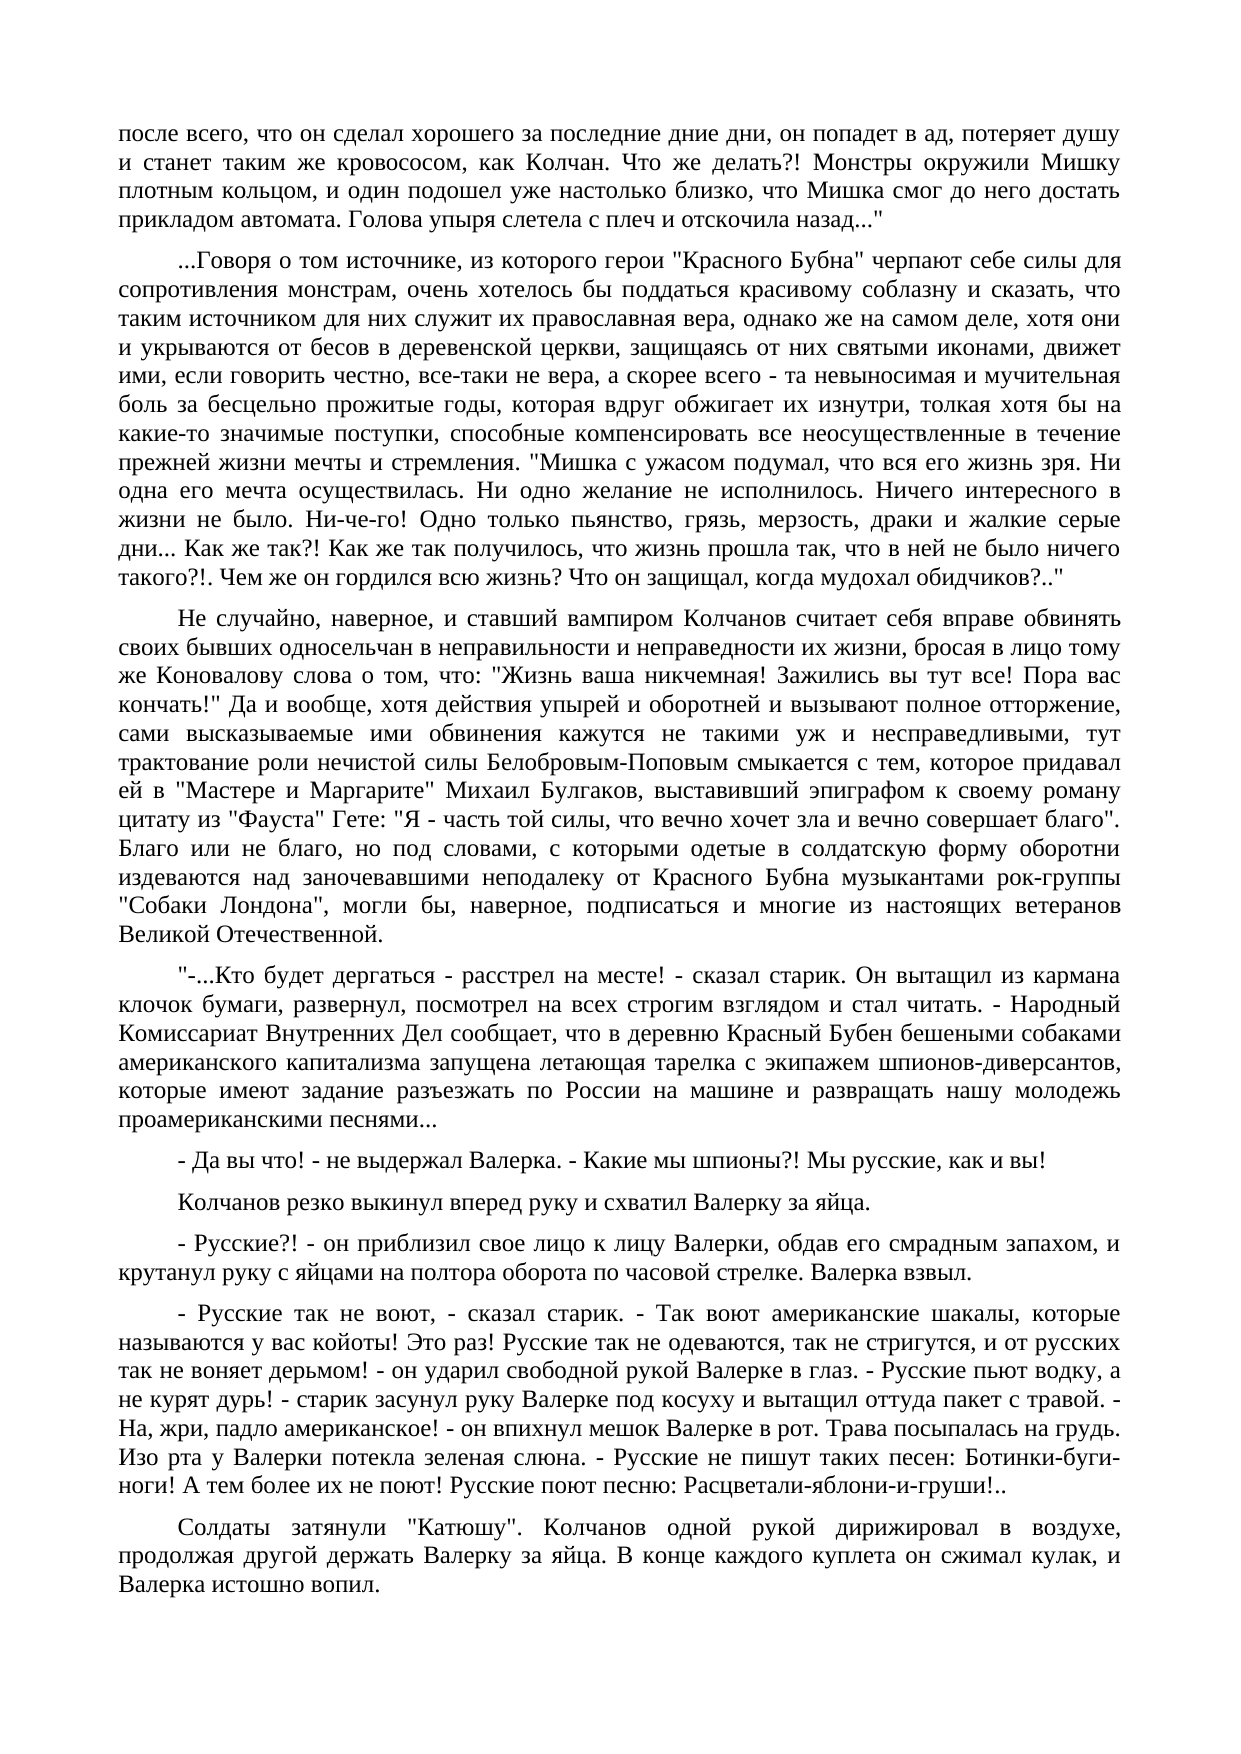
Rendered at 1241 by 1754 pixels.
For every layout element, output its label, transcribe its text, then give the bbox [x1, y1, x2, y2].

text Солдаты затянули "Катюшу". Колчанов одной рукой дирижировал в воздухе, продолжая другой держать Валерку за яйца. В конце каждого куплета он сжимал кулак, и Валерка истошно вопил. [118, 1512, 1122, 1598]
text - Да вы что! - не выдержал Валерка. - Какие мы шпионы?! Мы русские, как и вы! [118, 1146, 1122, 1174]
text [118, 118, 1122, 233]
text Колчанов резко выкинул вперед руку и схватил Валерку за яйца. [118, 1187, 1122, 1216]
text - Русские так не воют, - сказал старик. - Так воют американские шакалы, которые называются у вас койоты! Это раз! Русские так не одеваются, так не стригутся, и от русских так не воняет дерьмом! - он ударил свободной рукой Валерке в глаз. - Русские пьют водку, а не курят дурь! - старик засунул руку Валерке под косуху и вытащил оттуда пакет с травой. - На, жри, падло американское! - он впихнул мешок Валерке в рот. Трава посыпалась на грудь. Изо рта у Валерки потекла зеленая слюна. - Русские не пишут таких песен: Ботинки-буги-ноги! А тем более их не поют! Русские поют песню: Расцветали-яблони-и-груши!.. [118, 1298, 1122, 1499]
text - Русские?! - он приблизил свое лицо к лицу Валерки, обдав его смрадным запахом, и крутанул руку с яйцами на полтора оборота по часовой стрелке. Валерка взвыл. [118, 1228, 1122, 1286]
text ...Говоря о том источнике, из которого герои "Красного Бубна" черпают себе силы для сопротивления монстрам, очень хотелось бы поддаться красивому соблазну и сказать, что таким источником для них служит их православная вера, однако же на самом деле, хотя они и укрываются от бесов в деревенской церкви, защищаясь от них святыми иконами, движет ими, если говорить честно, все-таки не вера, а скорее всего - та невыносимая и мучительная боль за бесцельно прожитые годы, которая вдруг обжигает их изнутри, толкая хотя бы на какие-то значимые поступки, способные компенсировать все неосуществленные в течение прежней жизни мечты и стремления. "Мишка с ужасом подумал, что вся его жизнь зря. Ни одна его мечта осуществилась. Ни одно желание не исполнилось. Ничего интересного в жизни не было. Ни-че-го! Одно только пьянство, грязь, мерзость, драки и жалкие серые дни... Как же так?! Как же так получилось, что жизнь прошла так, что в ней не было ничего такого?!. Чем же он гордился всю жизнь? Что он защищал, когда мудохал обидчиков?.." [118, 246, 1122, 591]
text Не случайно, наверное, и ставший вампиром Колчанов считает себя вправе обвинять своих бывших односельчан в неправильности и неправедности их жизни, бросая в лицо тому же Коновалову слова о том, что: "Жизнь ваша никчемная! Зажились вы тут все! Пора вас кончать!" Да и вообще, хотя действия упырей и оборотней и вызывают полное отторжение, сами высказываемые ими обвинения кажутся не такими уж и несправедливыми, тут трактование роли нечистой силы Белобровым-Поповым смыкается с тем, которое придавал ей в "Мастере и Маргарите" Михаил Булгаков, выставивший эпиграфом к своему роману цитату из "Фауста" Гете: "Я - часть той силы, что вечно хочет зла и вечно совершает благо". Благо или не благо, но под словами, с которыми одетые в солдатскую форму оборотни издеваются над заночевавшими неподалеку от Красного Бубна музыкантами рок-группы "Собаки Лондона", могли бы, наверное, подписаться и многие из настоящих ветеранов Великой Отечественной. [118, 603, 1122, 948]
text "-...Кто будет дергаться - расстрел на месте! - сказал старик. Он вытащил из кармана клочок бумаги, развернул, посмотрел на всех строгим взглядом и стал читать. - Народный Комиссариат Внутренних Дел сообщает, что в деревню Красный Бубен бешеными собаками американского капитализма запущена летающая тарелка с экипажем шпионов-диверсантов, которые имеют задание разъезжать по России на машине и развращать нашу молодежь проамериканскими песнями... [118, 961, 1122, 1133]
